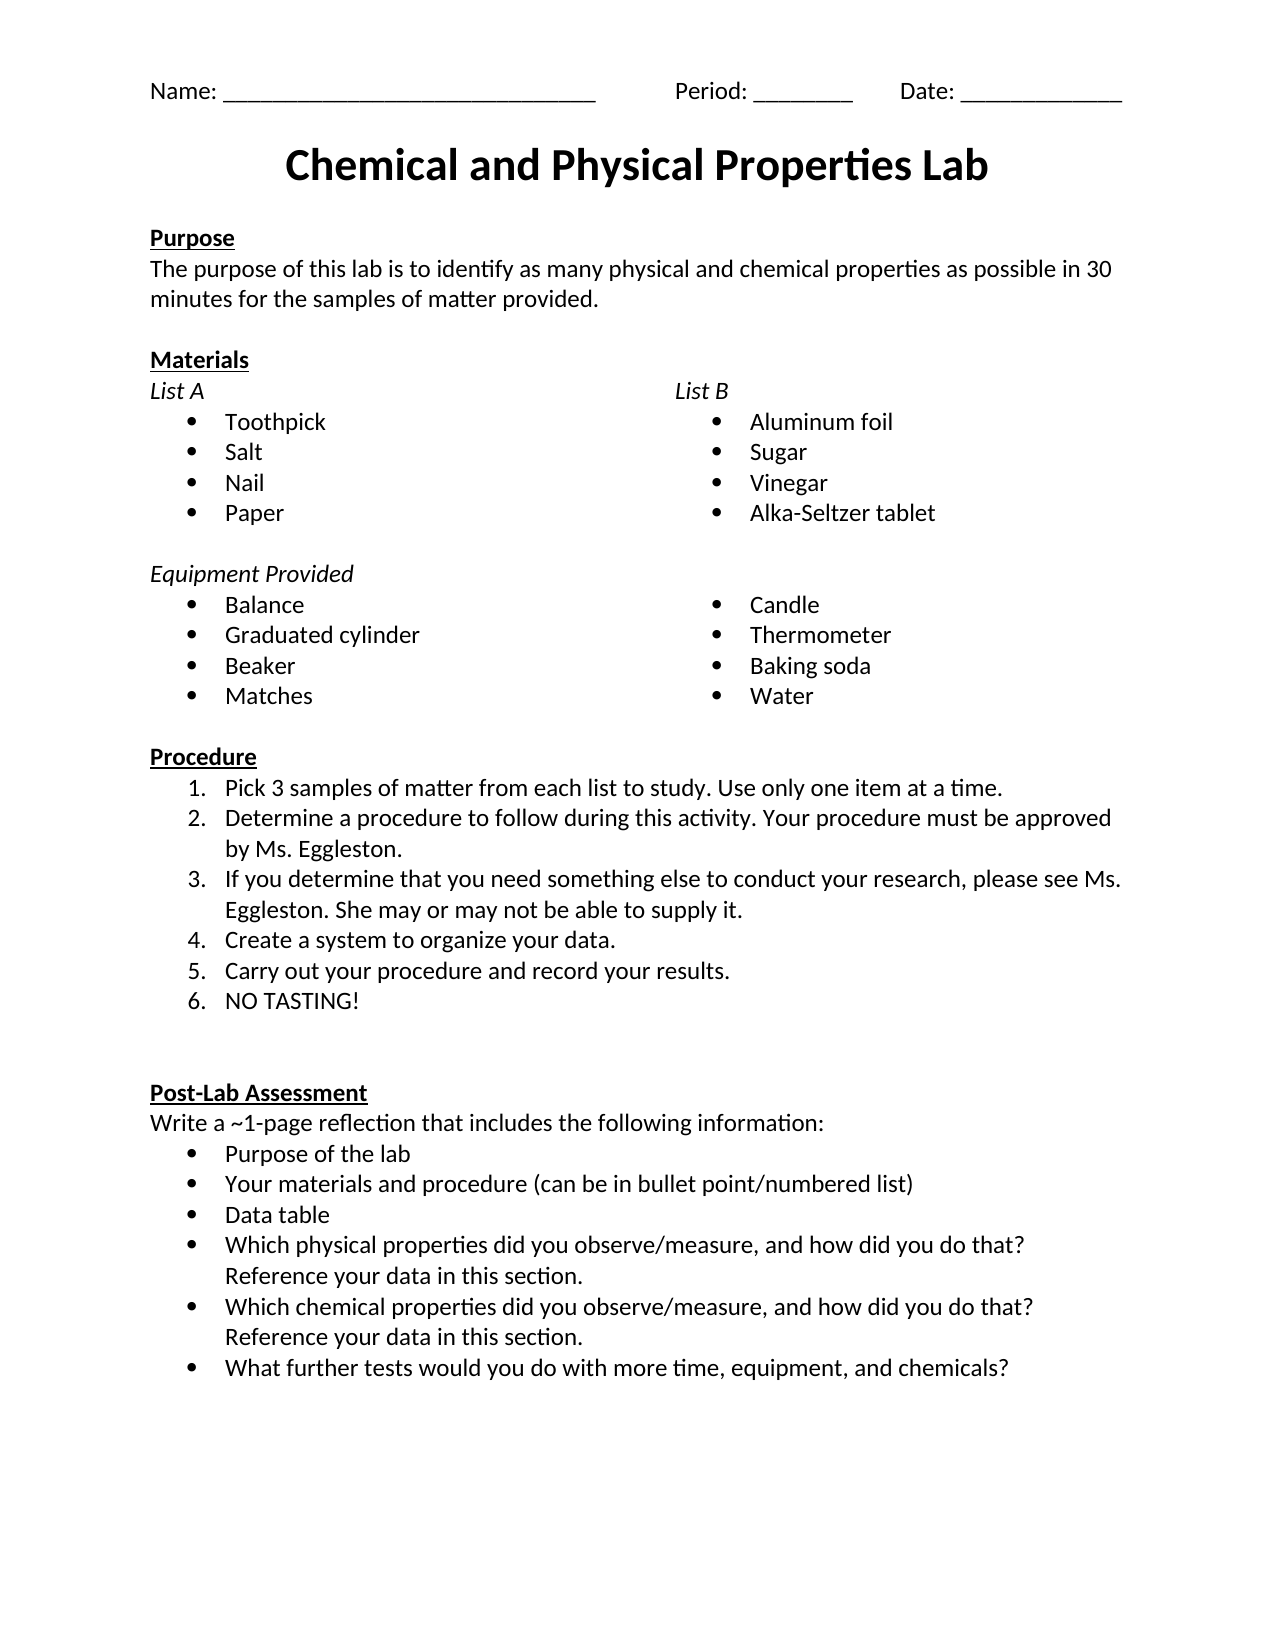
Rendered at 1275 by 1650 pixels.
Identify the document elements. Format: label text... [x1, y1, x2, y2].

text The purpose of this lab is to identify as many physical and chemical properties as possible in 30 minutes for the samples of matter provided. [150, 253, 1125, 314]
list Purpose of the lab [187, 1138, 1125, 1169]
list Toothpick [187, 406, 600, 436]
text Procedure [150, 741, 1125, 772]
list Graduated cylinder [187, 619, 600, 650]
list Balance [187, 589, 600, 619]
text Write a ~1-page reflection that includes the following information: [150, 1108, 1125, 1138]
list Which physical properties did you observe/measure, and how did you do that? Reference your data in this section. [187, 1230, 1125, 1291]
list Alka-Seltzer tablet [712, 497, 1125, 528]
text List A [150, 375, 600, 406]
list Which chemical properties did you observe/measure, and how did you do that? Reference your data in this section. [187, 1291, 1125, 1352]
list Water [712, 680, 1125, 711]
text List B [675, 375, 1125, 406]
list What further tests would you do with more time, equipment, and chemicals? [187, 1352, 1125, 1382]
list Aluminum foil [712, 406, 1125, 436]
list Salt [187, 436, 600, 467]
list Paper [187, 497, 600, 528]
text Equipment Provided [150, 558, 1125, 589]
text Chemical and Physical Properties Lab [150, 136, 1125, 192]
text Name: ______________________________ Period: ________ Date: _____________ [150, 75, 1125, 106]
list If you determine that you need something else to conduct your research, please see Ms. Eggleston. She may or may not be able to supply it. [187, 863, 1125, 924]
list NO TASTING! [187, 986, 1125, 1016]
list Candle [712, 589, 1125, 619]
list Create a system to organize your data. [187, 924, 1125, 955]
list Beaker [187, 650, 600, 680]
list Thermometer [712, 619, 1125, 650]
text Materials [150, 344, 1125, 375]
list Nail [187, 467, 600, 497]
text Purpose [150, 222, 1125, 253]
list Carry out your procedure and record your results. [187, 955, 1125, 986]
list Vinegar [712, 467, 1125, 497]
list Your materials and procedure (can be in bullet point/numbered list) [187, 1169, 1125, 1199]
list Data table [187, 1199, 1125, 1230]
list Determine a procedure to follow during this activity. Your procedure must be approved by Ms. Eggleston. [187, 802, 1125, 863]
list Pick 3 samples of matter from each list to study. Use only one item at a time. [187, 772, 1125, 802]
list Baking soda [712, 650, 1125, 680]
list Matches [187, 680, 600, 711]
text Post-Lab Assessment [150, 1077, 1125, 1108]
list Sugar [712, 436, 1125, 467]
